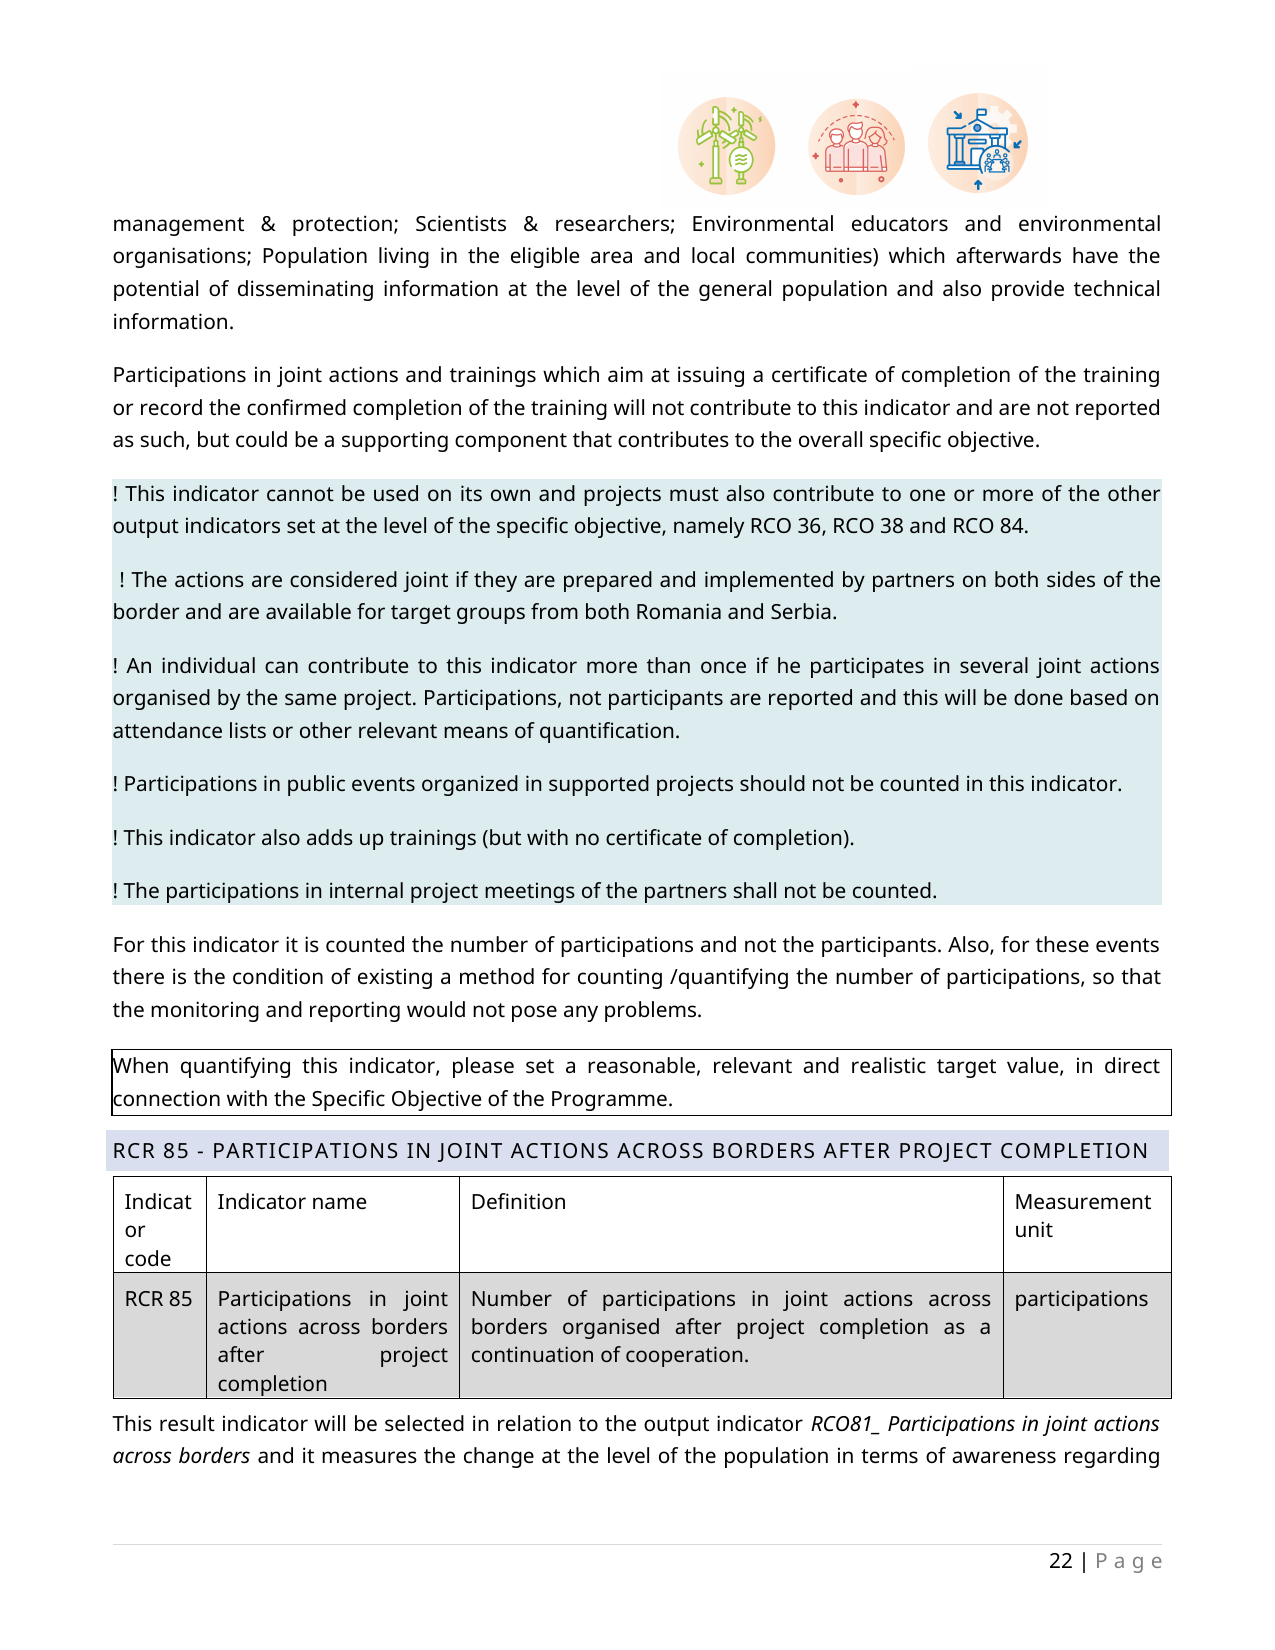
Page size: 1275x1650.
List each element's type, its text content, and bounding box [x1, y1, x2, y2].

table_cell RCR 85 [114, 1273, 206, 1397]
text ! An individual can contribute to this indicator more than once if he participates in several joint actions organised by the same project. Participations, not participants are reported and this will be done based on attendance lists or other relevant means of quantification. [112, 651, 1162, 744]
text When quantifying this indicator, please set a reasonable, relevant and realistic target value, in direct connection with the Specific Objective of the Programme. [113, 1050, 1171, 1115]
subtitle RCR 85 - Participations in joint actions across borders after project completion [113, 1137, 1162, 1165]
text Participations in joint actions and trainings which aim at issuing a certificate of completion of the training or record the confirmed completion of the training will not contribute to this indicator and are not reported as such, but could be a supporting component that contributes to the overall specific objective. [112, 360, 1162, 454]
table_cell participations [1004, 1273, 1171, 1397]
text ! This indicator also adds up trainings (but with no certificate of completion). [112, 823, 1162, 851]
text ! Participations in public events organized in supported projects should not be counted in this indicator. [112, 769, 1162, 798]
table_cell Number of participations in joint actions across borders organised after project completion as a continuation of cooperation. [460, 1273, 1003, 1397]
table_cell Participations in joint actions across borders after project completion [207, 1273, 459, 1397]
text For this indicator it is counted the number of participations and not the participants. Also, for these events there is the condition of existing a method for counting /quantifying the number of participations, so that the monitoring and reporting would not pose any problems. [112, 930, 1162, 1023]
text ! This indicator cannot be used on its own and projects must also contribute to one or more of the other output indicators set at the level of the specific objective, namely RCO 36, RCO 38 and RCO 84. [112, 479, 1162, 540]
table_header Indicator code [114, 1177, 206, 1272]
picture [660, 66, 1046, 209]
table_header Measurement unit [1004, 1177, 1171, 1272]
table_header Indicator name [207, 1177, 459, 1272]
text ! The participations in internal project meetings of the partners shall not be counted. [112, 876, 1162, 905]
table_header Definition [460, 1177, 1003, 1272]
text ! The actions are considered joint if they are prepared and implemented by partners on both sides of the border and are available for target groups from both Romania and Serbia. [112, 565, 1162, 626]
